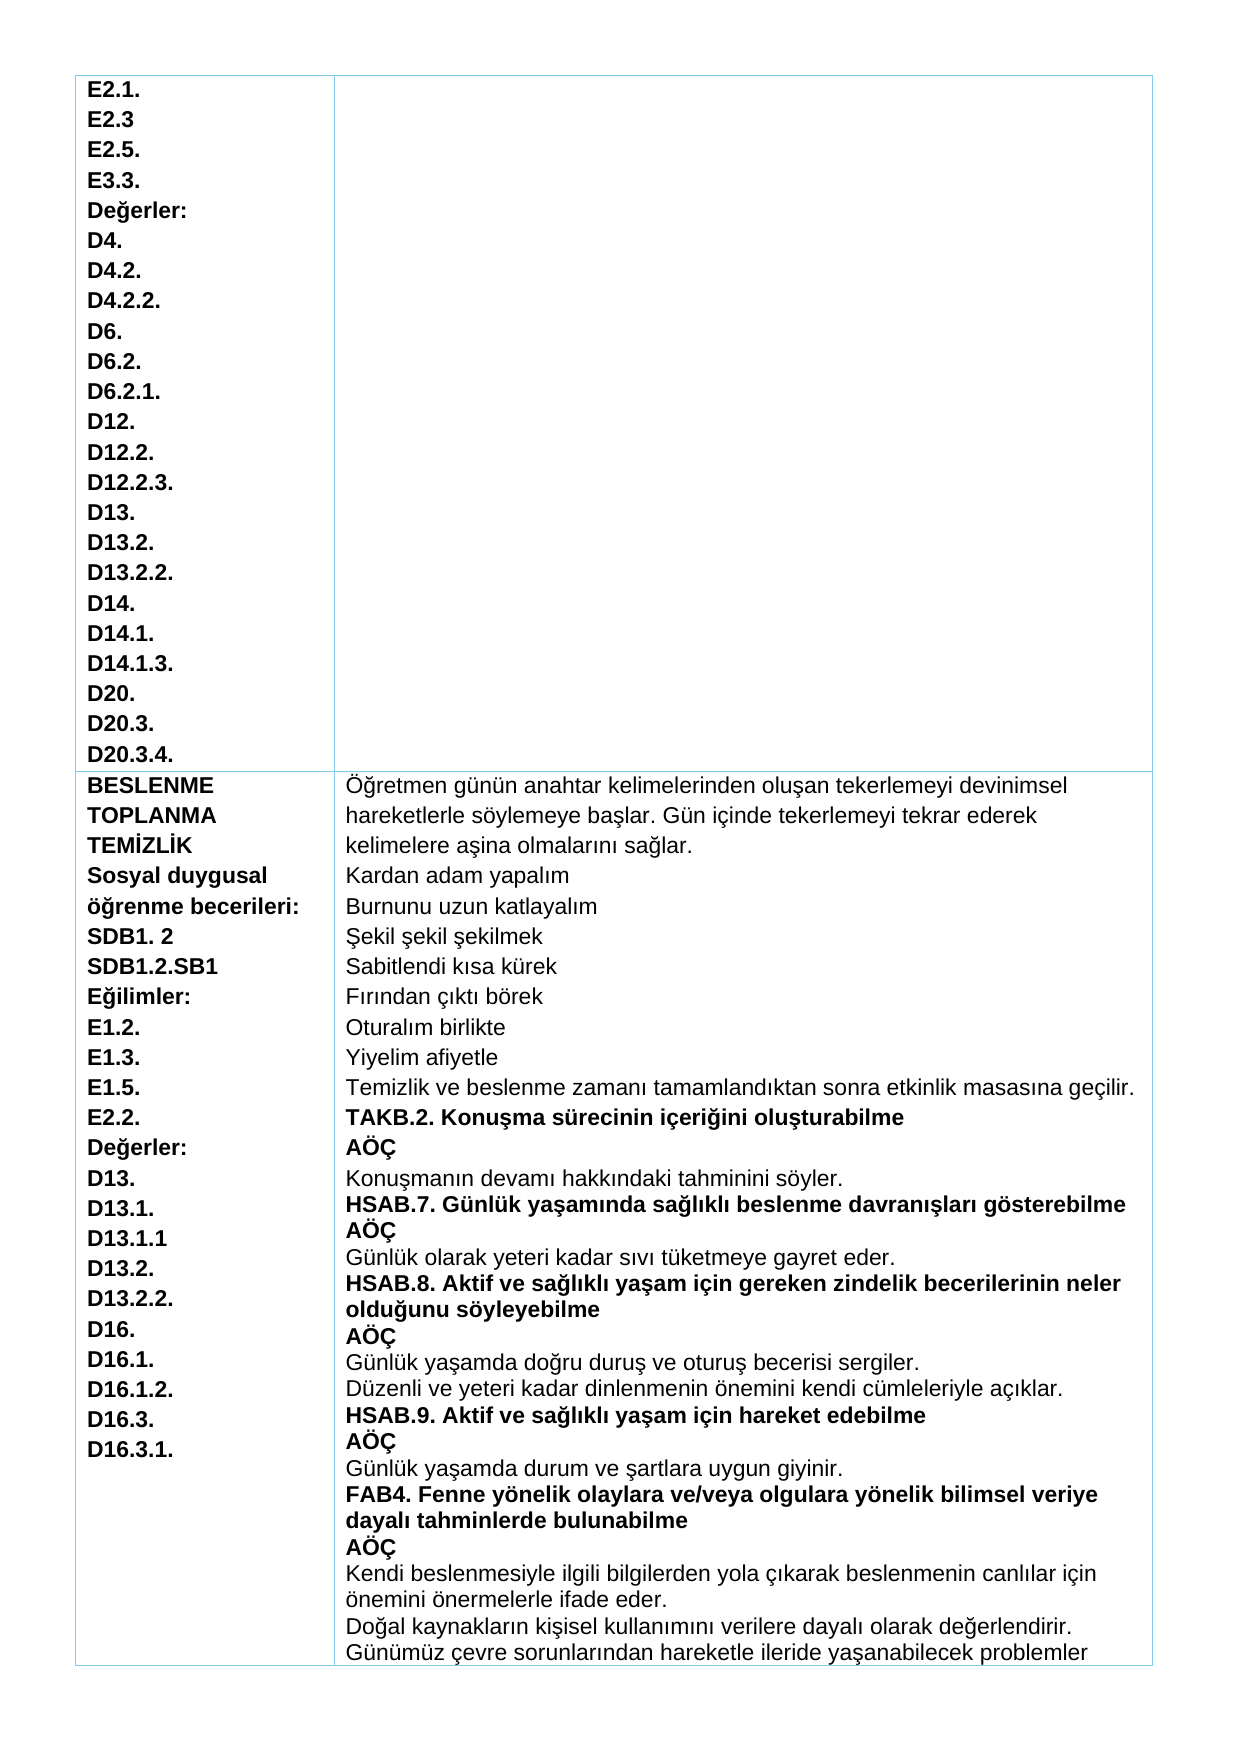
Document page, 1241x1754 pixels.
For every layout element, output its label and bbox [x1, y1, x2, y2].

table_cell [76, 76, 334, 771]
table_cell [335, 76, 1152, 771]
table_cell [76, 772, 334, 1665]
table_cell [335, 772, 1152, 1665]
